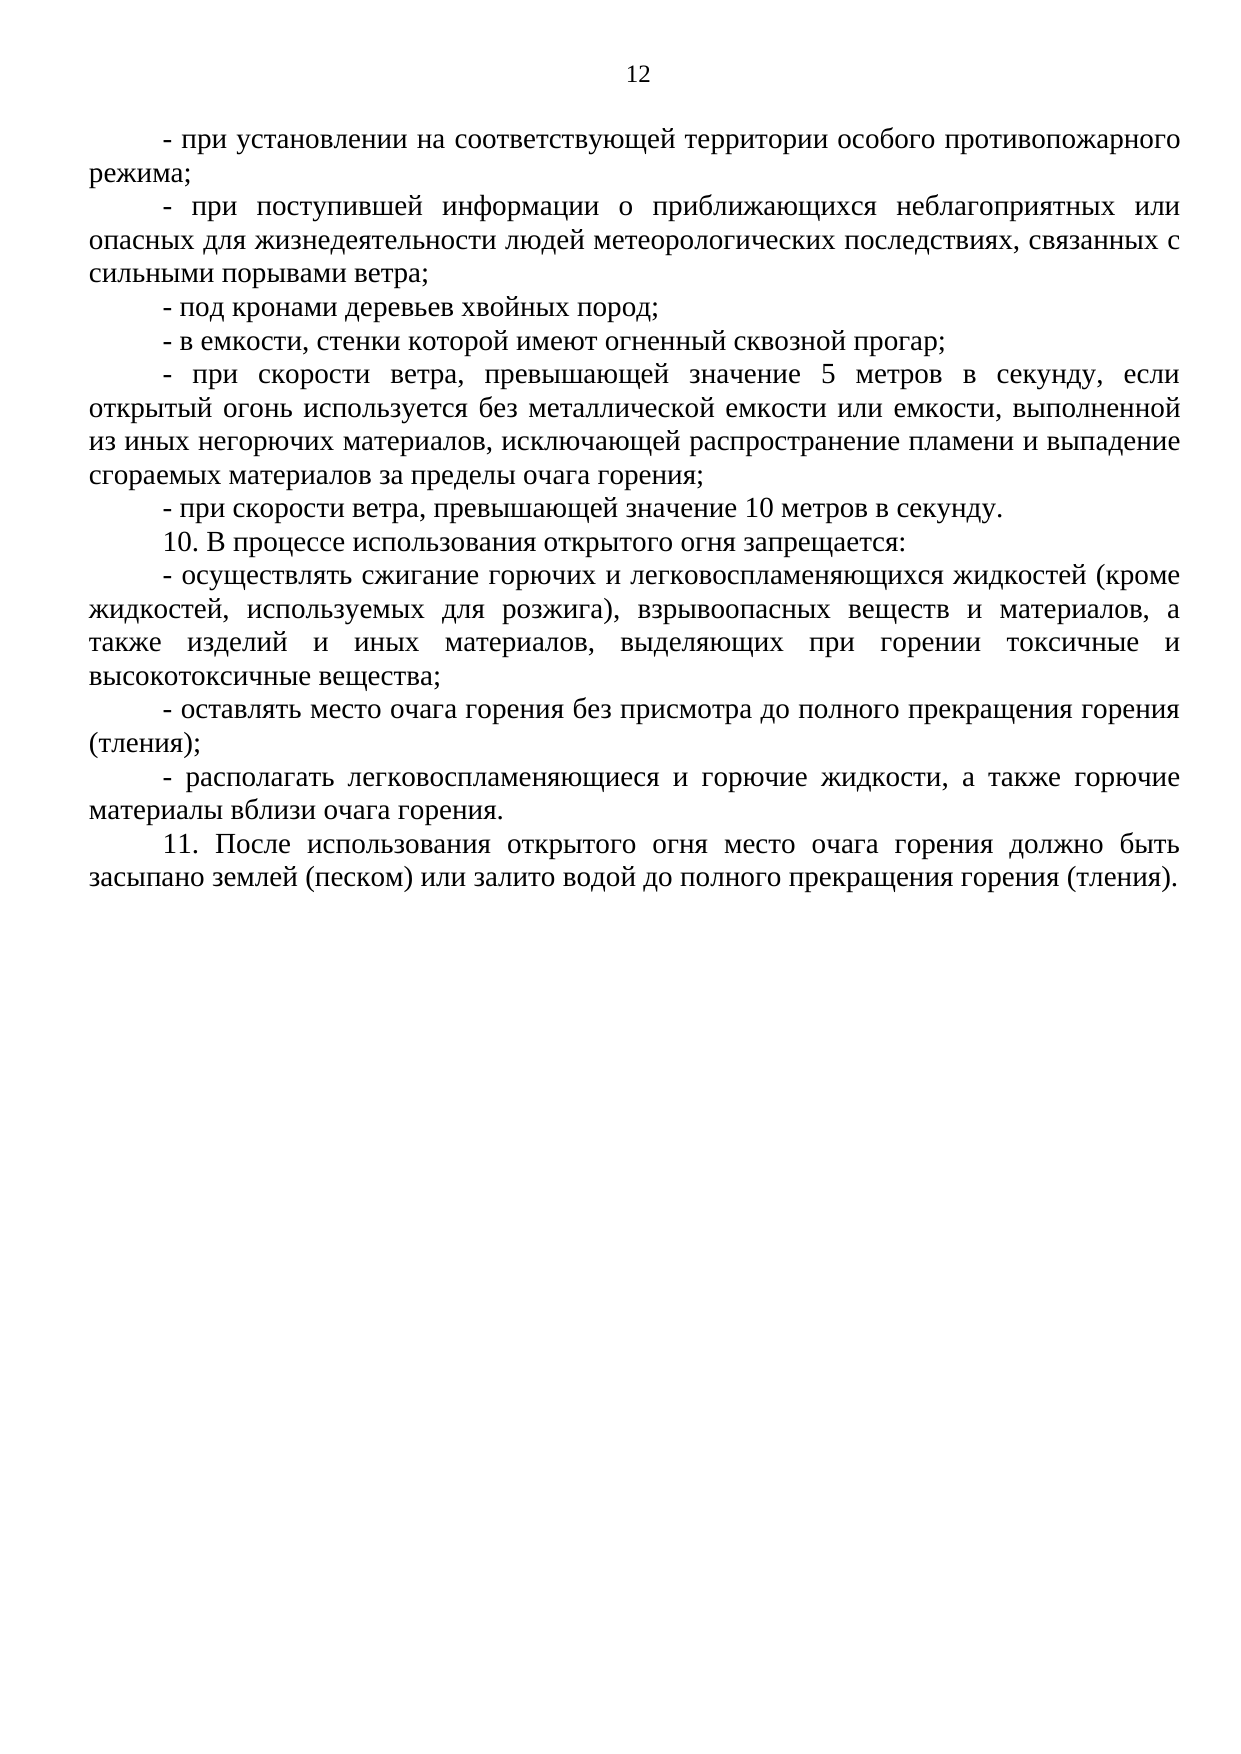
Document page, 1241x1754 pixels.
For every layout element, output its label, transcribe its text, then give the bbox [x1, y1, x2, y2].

text - осуществлять сжигание горючих и легковоспламеняющихся жидкостей (кроме жидкостей, используемых для розжига), взрывоопасных веществ и материалов, а также изделий и иных материалов, выделяющих при горении токсичные и высокотоксичные вещества; [89, 557, 1181, 692]
text - при поступившей информации о приближающихся неблагоприятных или опасных для жизнедеятельности людей метеорологических последствиях, связанных с сильными порывами ветра; [89, 188, 1181, 289]
text - в емкости, стенки которой имеют огненный сквозной прогар; [89, 323, 1181, 356]
text - при установлении на соответствующей территории особого противопожарного режима; [89, 121, 1181, 188]
text - под кронами деревьев хвойных пород; [89, 289, 1181, 323]
text 11. После использования открытого огня место очага горения должно быть засыпано землей (песком) или залито водой до полного прекращения горения (тления). [89, 826, 1181, 893]
text - при скорости ветра, превышающей значение 10 метров в секунду. [89, 490, 1181, 524]
text - располагать легковоспламеняющиеся и горючие жидкости, а также горючие материалы вблизи очага горения. [89, 759, 1181, 826]
text - при скорости ветра, превышающей значение 5 метров в секунду, если открытый огонь используется без металлической емкости или емкости, выполненной из иных негорючих материалов, исключающей распространение пламени и выпадение сгораемых материалов за пределы очага горения; [89, 356, 1181, 490]
text - оставлять место очага горения без присмотра до полного прекращения горения (тления); [89, 692, 1181, 759]
text 10. В процессе использования открытого огня запрещается: [89, 524, 1181, 557]
